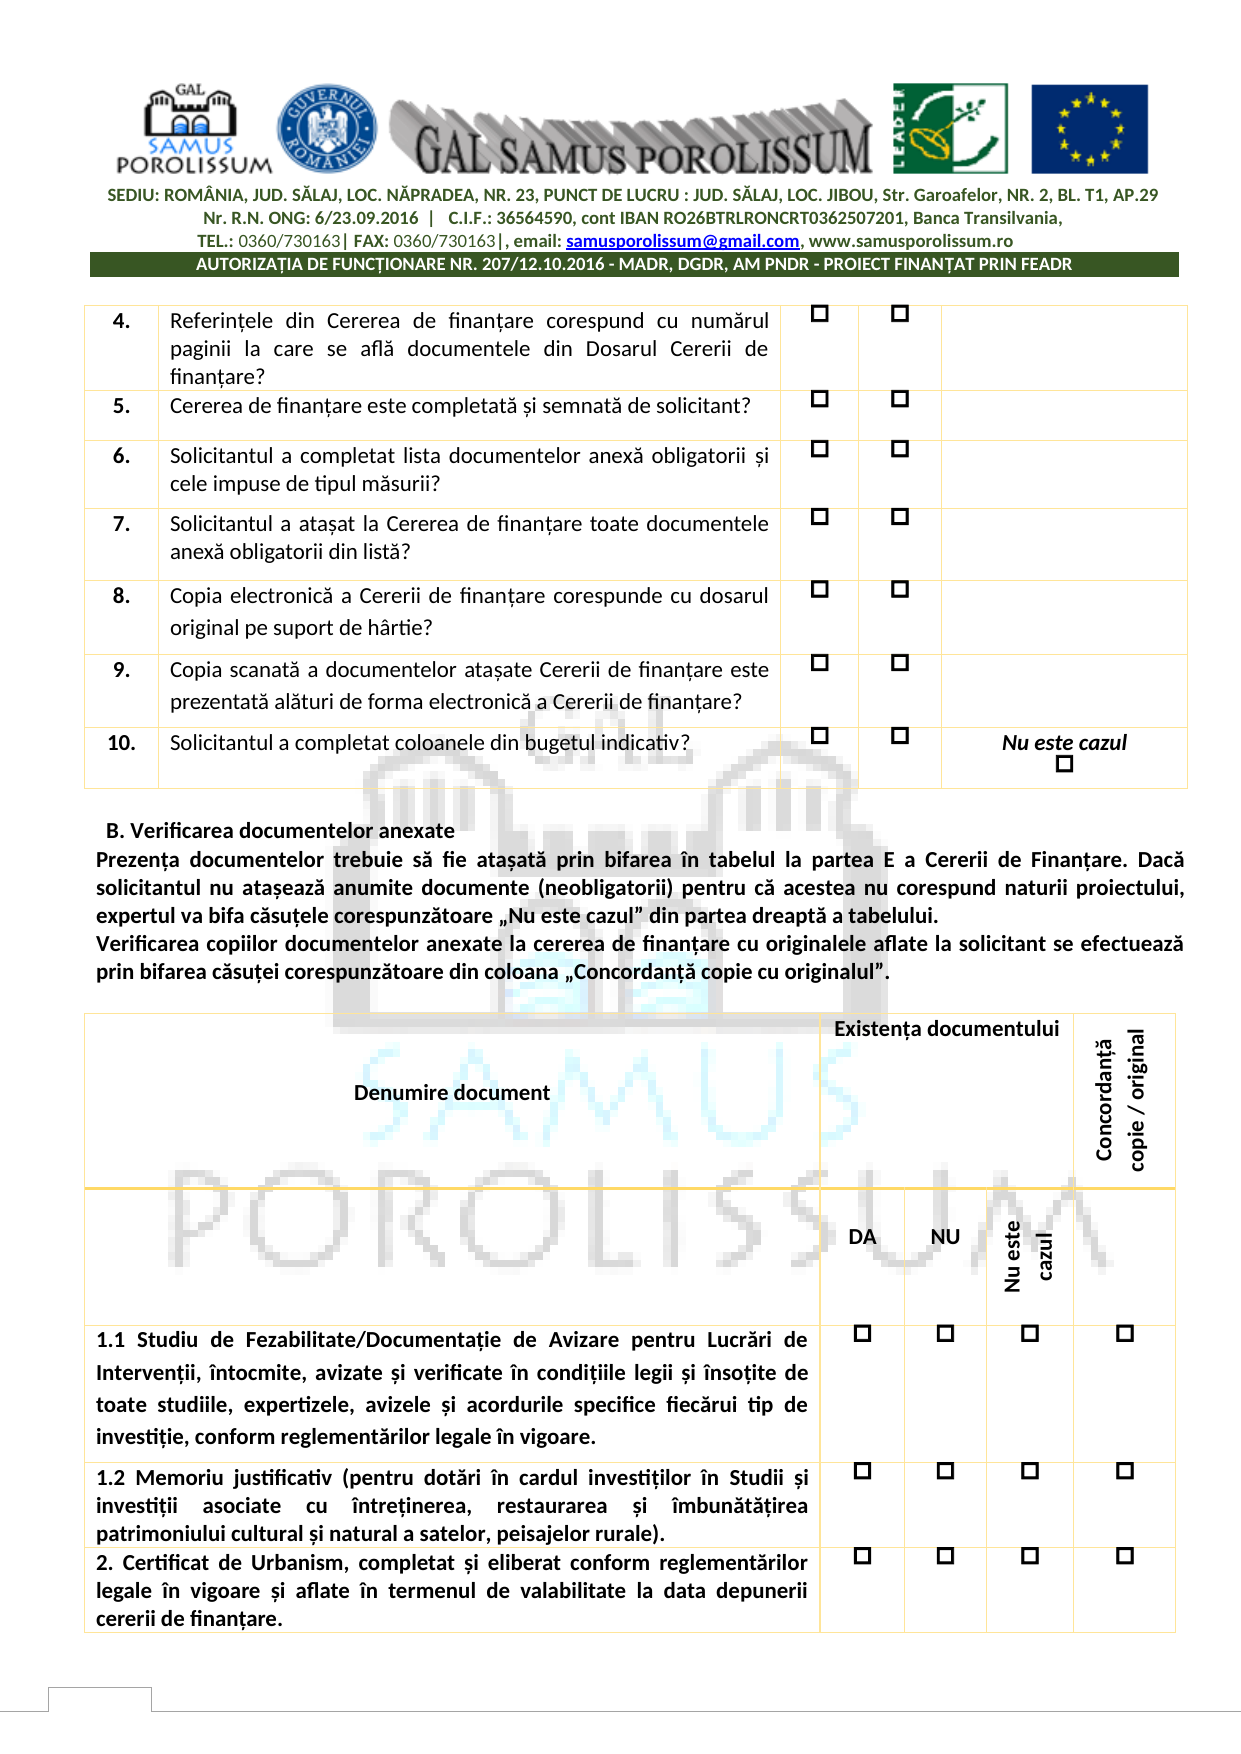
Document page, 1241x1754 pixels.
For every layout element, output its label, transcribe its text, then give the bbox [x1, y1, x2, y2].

table_cell 9. [85, 655, 158, 727]
table_cell [821, 1548, 904, 1632]
table_cell [942, 509, 1187, 580]
table_cell 6. [85, 441, 158, 508]
table_cell Nu este cazul [987, 1190, 1073, 1324]
table_cell [821, 1463, 904, 1547]
table_cell [781, 391, 858, 440]
table_cell DA [821, 1190, 904, 1324]
table_cell [859, 391, 941, 440]
table_cell [942, 441, 1187, 508]
table_cell [987, 1326, 1073, 1462]
table_cell [859, 655, 941, 727]
table_cell [781, 655, 858, 727]
text B. Verificarea documentelor anexate [96, 817, 1186, 845]
table_cell [987, 1463, 1073, 1547]
table_cell [781, 306, 858, 390]
table_cell [942, 306, 1187, 390]
table_cell [859, 509, 941, 580]
table_header Concordanţă copie / original [1074, 1014, 1175, 1187]
table_cell [987, 1548, 1073, 1632]
table_cell Solicitantul a completat lista documentelor anexă obligatorii şi cele impuse de tipul măsurii? [159, 441, 780, 508]
table_cell [859, 581, 941, 654]
table_cell [905, 1548, 986, 1632]
table_cell Copia scanată a documentelor ataşate Cererii de finanţare este prezentată alături de forma electronică a Cererii de finanţare? [159, 655, 780, 727]
table_cell [859, 306, 941, 390]
table_cell [781, 441, 858, 508]
text Verificarea copiilor documentelor anexate la cererea de finanţare cu originalele aflate la solicitant se efectuează prin bifarea căsuţei corespunzătoare din coloana „Concordanţă copie cu originalul”. [96, 929, 1186, 985]
table_cell 10. [85, 728, 158, 788]
table_cell [859, 728, 941, 788]
table_cell Solicitantul a completat coloanele din bugetul indicativ? [159, 728, 780, 788]
picture [95, 73, 1161, 183]
table_cell [781, 509, 858, 580]
table_cell 1.2 Memoriu justificativ (pentru dotări în cardul investiților în Studii şi investiţii asociate cu întreţinerea, restaurarea şi îmbunătăţirea patrimoniului cultural şi natural a satelor, peisajelor rurale). [85, 1463, 819, 1547]
table_cell 7. [85, 509, 158, 580]
table_cell [781, 728, 858, 788]
table_cell [781, 581, 858, 654]
table_header Denumire document [85, 1014, 819, 1187]
table_cell Nu este cazul [942, 728, 1187, 788]
table_cell 5. [85, 391, 158, 440]
table_header Existența documentului [821, 1014, 1073, 1187]
table_cell [942, 581, 1187, 654]
table_cell [1074, 1190, 1175, 1324]
table_cell 1.1 Studiu de Fezabilitate/Documentaţie de Avizare pentru Lucrări de Intervenţii, întocmite, avizate și verificate în condițiile legii și însoțite de toate studiile, expertizele, avizele și acordurile specifice fiecărui tip de investiție, conform reglementărilor legale în vigoare. [85, 1326, 819, 1462]
table_cell [942, 391, 1187, 440]
table_cell [821, 1326, 904, 1462]
table_cell [905, 1326, 986, 1462]
table_cell Solicitantul a atașat la Cererea de finanțare toate documentele anexă obligatorii din listă? [159, 509, 780, 580]
table_cell Copia electronică a Cererii de finanțare corespunde cu dosarul original pe suport de hârtie? [159, 581, 780, 654]
table_cell NU [905, 1190, 986, 1324]
table_cell 8. [85, 581, 158, 654]
text Prezenţa documentelor trebuie să fie atașată prin bifarea în tabelul la partea E a Cererii de Finanţare. Dacă solicitantul nu ataşează anumite documente (neobligatorii) pentru că acestea nu corespund naturii proiectului, expertul va bifa căsuţele corespunzătoare „Nu este cazul” din partea dreaptă a tabelului. [96, 845, 1186, 929]
table_cell [905, 1463, 986, 1547]
table_cell [1074, 1548, 1175, 1632]
table_cell [942, 655, 1187, 727]
table_cell [1074, 1463, 1175, 1547]
table_cell Cererea de finanţare este completată și semnată de solicitant? [159, 391, 780, 440]
table_cell [85, 1190, 819, 1324]
table_cell [859, 441, 941, 508]
table_cell 4. [85, 306, 158, 390]
table_cell Referințele din Cererea de finanțare corespund cu numărul paginii la care se află documentele din Dosarul Cererii de finanțare? [159, 306, 780, 390]
table_cell 2. Certificat de Urbanism, completat și eliberat conform reglementărilor legale în vigoare și aflate în termenul de valabilitate la data depunerii cererii de finanțare. [85, 1548, 819, 1632]
table_cell [1074, 1326, 1175, 1462]
